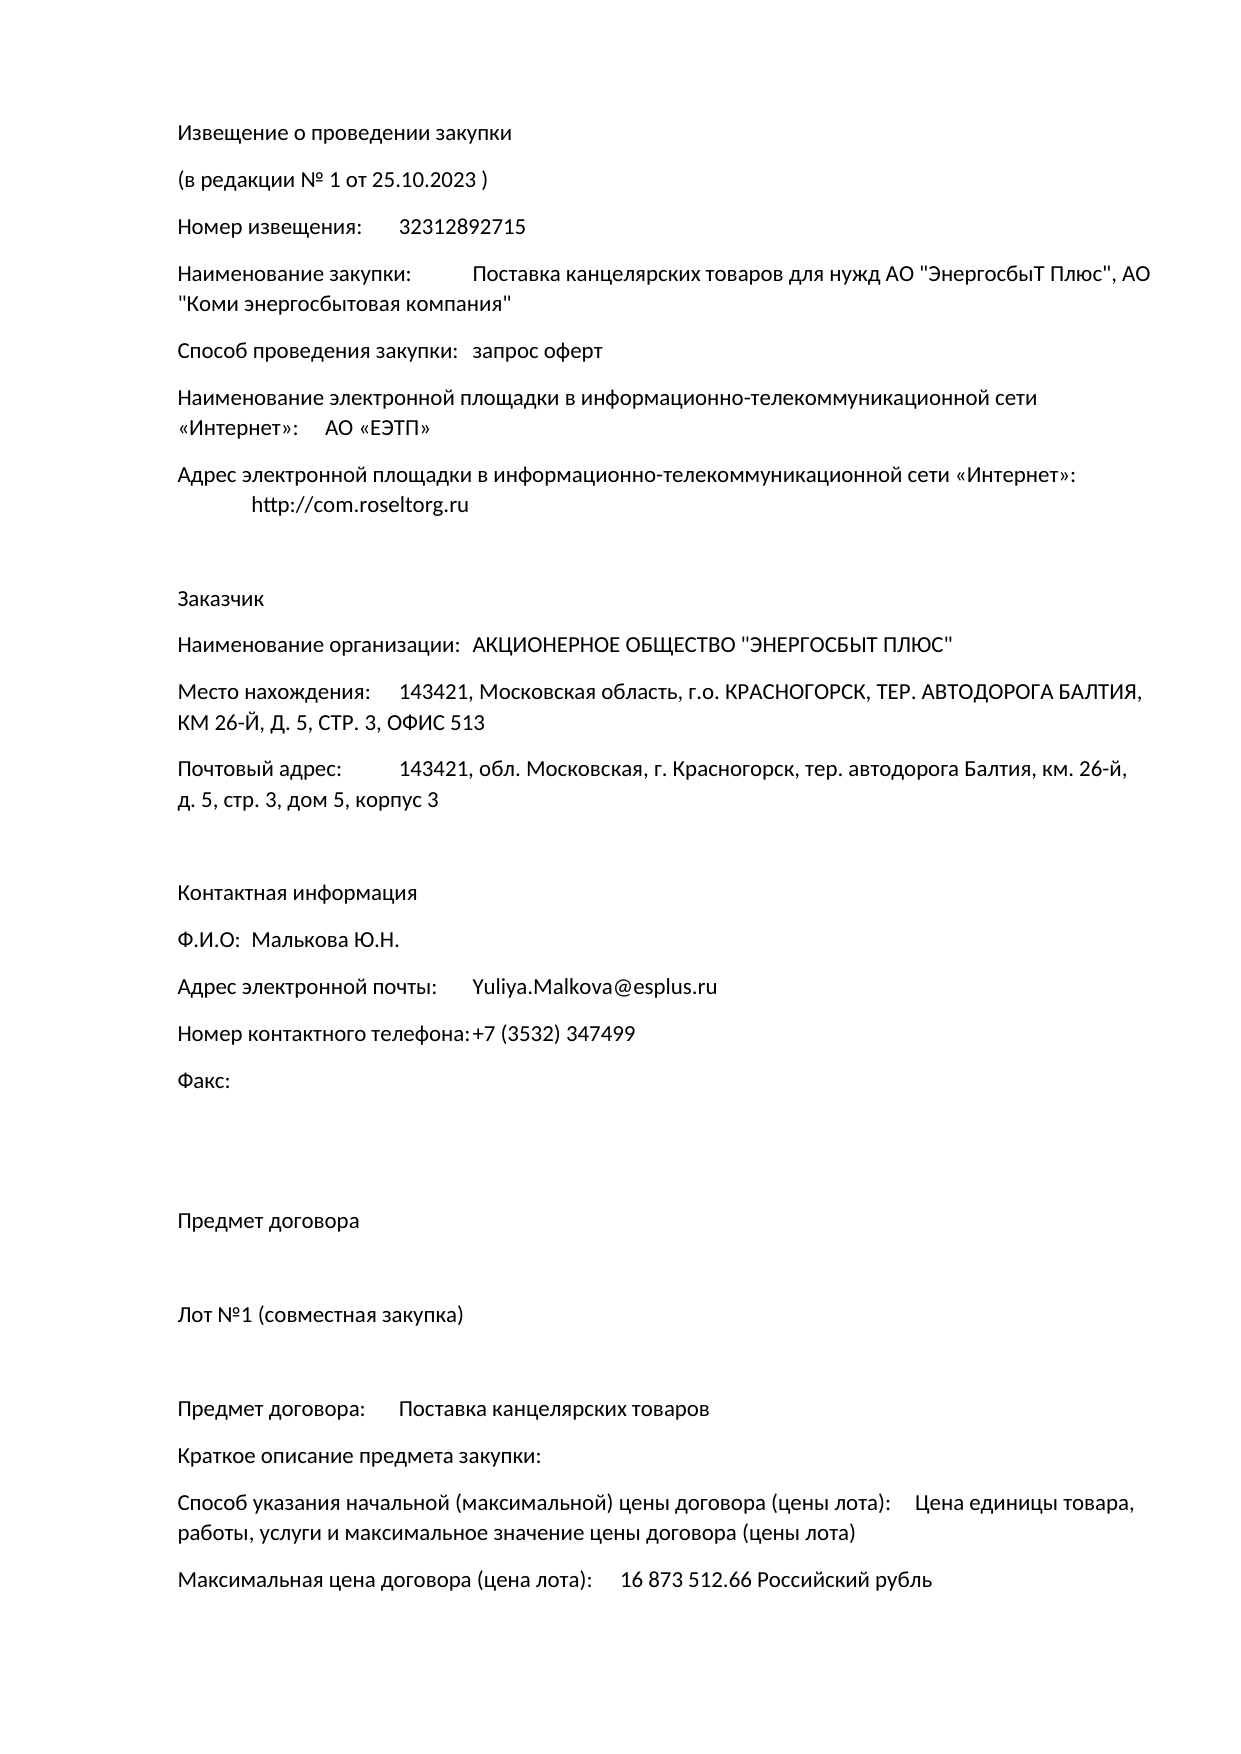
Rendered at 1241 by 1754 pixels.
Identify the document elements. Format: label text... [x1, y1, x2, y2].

text Предмет договора [177, 1207, 1152, 1235]
text Номер контактного телефона: +7 (3532) 347499 [177, 1019, 1152, 1047]
text Почтовый адрес: 143421, обл. Московская, г. Красногорск, тер. автодорога Балтия, км. 26-й, д. 5, стр. 3, дом 5, корпус 3 [177, 754, 1152, 813]
text Способ проведения закупки: запрос оферт [177, 336, 1152, 364]
text Извещение о проведении закупки [177, 118, 1152, 146]
text Ф.И.О: Малькова Ю.Н. [177, 925, 1152, 953]
text Номер извещения: 32312892715 [177, 212, 1152, 240]
text Адрес электронной почты: Yuliya.Malkova@esplus.ru [177, 972, 1152, 1000]
text Лот №1 (совместная закупка) [177, 1300, 1152, 1328]
text Заказчик [177, 584, 1152, 612]
text Максимальная цена договора (цена лота): 16 873 512.66 Российский рубль [177, 1565, 1152, 1593]
text Контактная информация [177, 878, 1152, 907]
text Способ указания начальной (максимальной) цены договора (цены лота): Цена единицы товара, работы, услуги и максимальное значение цены договора (цены лота) [177, 1488, 1152, 1546]
text Наименование электронной площадки в информационно-телекоммуникационной сети «Интернет»: АО «ЕЭТП» [177, 383, 1152, 441]
text Краткое описание предмета закупки: [177, 1441, 1152, 1469]
text Адрес электронной площадки в информационно-телекоммуникационной сети «Интернет»: http://com.roseltorg.ru [177, 460, 1152, 518]
text Факс: [177, 1066, 1152, 1094]
text Наименование организации: АКЦИОНЕРНОЕ ОБЩЕСТВО "ЭНЕРГОСБЫТ ПЛЮС" [177, 631, 1152, 659]
text Наименование закупки: Поставка канцелярских товаров для нужд АО "ЭнергосбыТ Плюс", АО "Коми энергосбытовая компания" [177, 259, 1152, 317]
text (в редакции № 1 от 25.10.2023 ) [177, 165, 1152, 193]
text Место нахождения: 143421, Московская область, г.о. КРАСНОГОРСК, ТЕР. АВТОДОРОГА БАЛТИЯ, КМ 26-Й, Д. 5, СТР. 3, ОФИС 513 [177, 677, 1152, 736]
text Предмет договора: Поставка канцелярских товаров [177, 1394, 1152, 1422]
